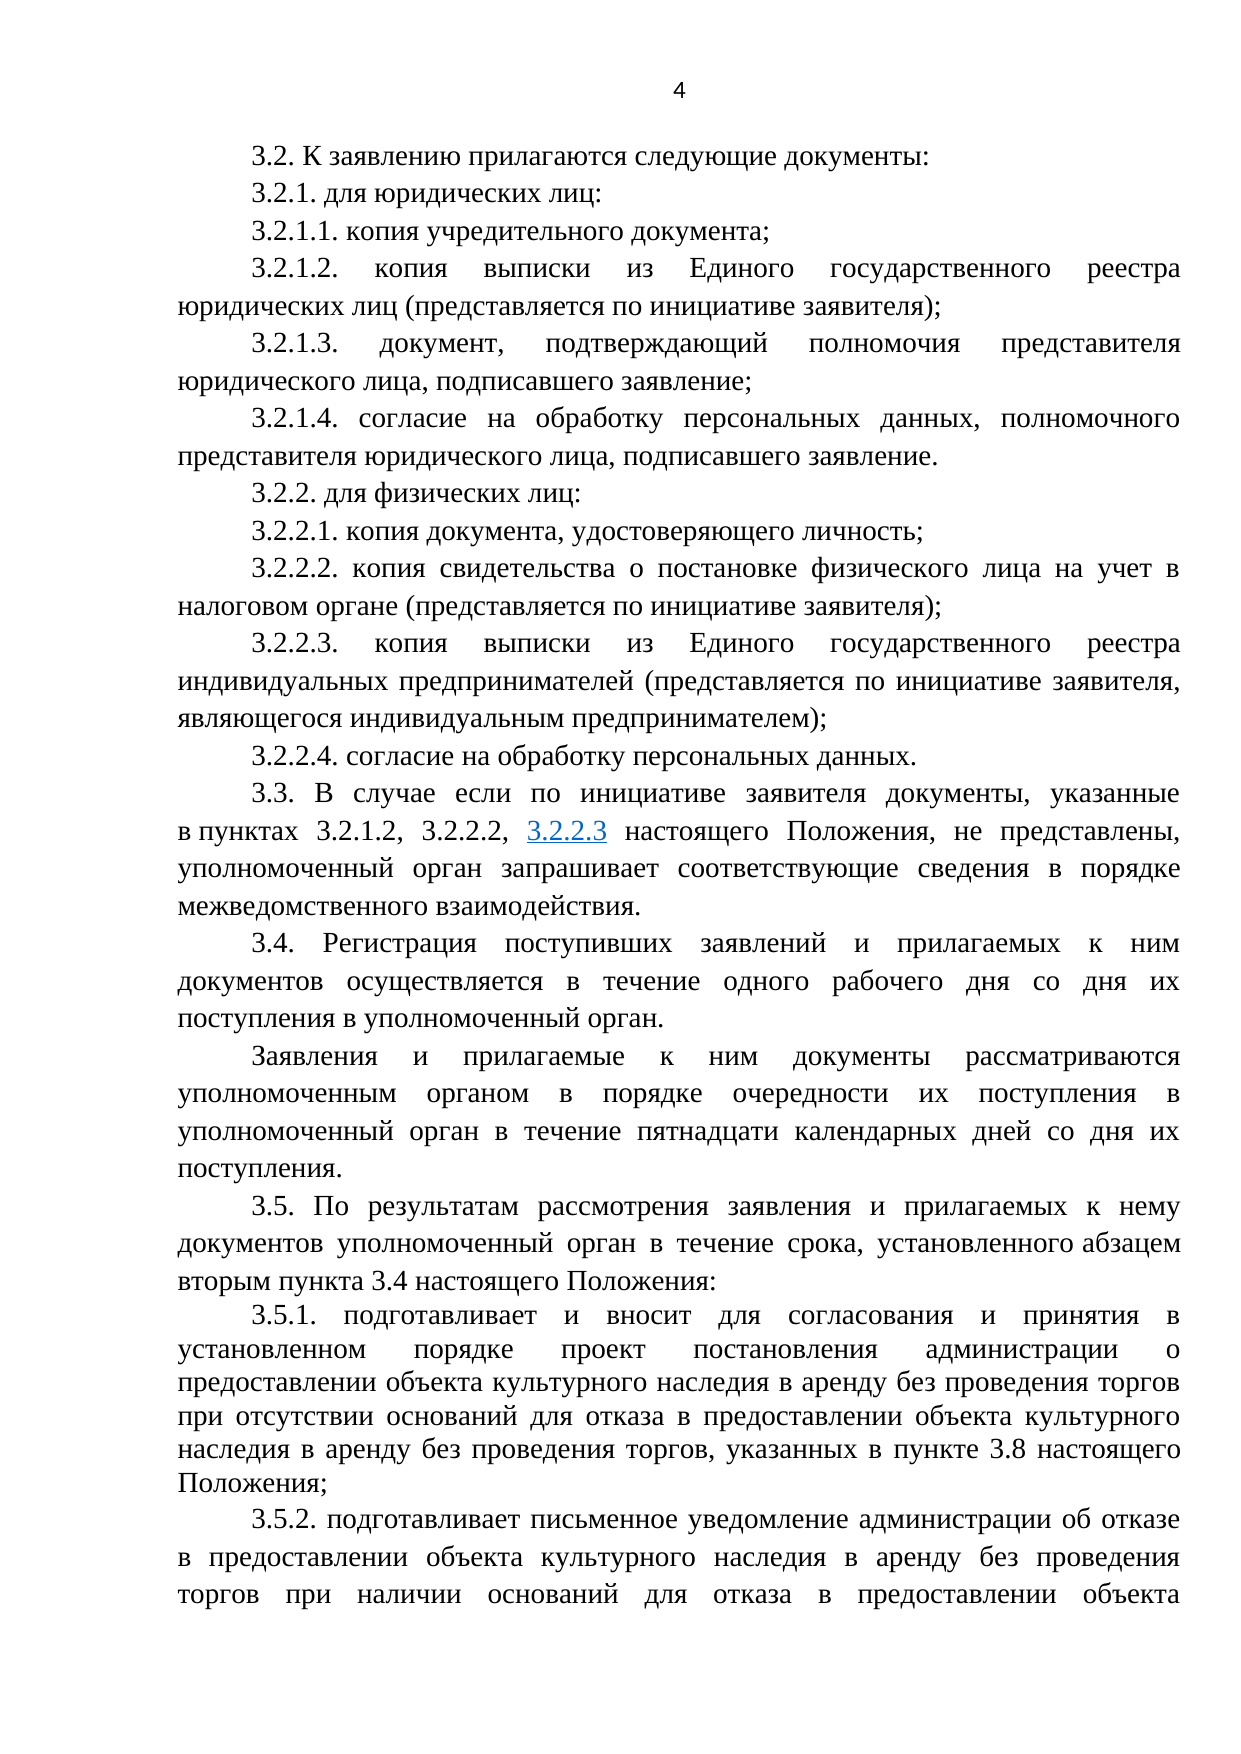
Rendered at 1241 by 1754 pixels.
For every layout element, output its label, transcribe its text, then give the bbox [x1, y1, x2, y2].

text 3.2.1.1. копия учредительного документа; [177, 210, 1181, 247]
text 3.2.1.2. копия выписки из Единого государственного реестра юридических лиц (представляется по инициативе заявителя); [177, 247, 1181, 322]
text 3.4. Регистрация поступивших заявлений и прилагаемых к ним документов осуществляется в течение одного рабочего дня со дня их поступления в уполномоченный орган. [177, 922, 1181, 1035]
text 3.2.2.3. копия выписки из Единого государственного реестра индивидуальных предпринимателей (представляется по инициативе заявителя, являющегося индивидуальным предпринимателем); [177, 622, 1181, 735]
text 3.3. В случае если по инициативе заявителя документы, указанные в пунктах 3.2.1.2, 3.2.2.2, 3.2.2.3 настоящего Положения, не представлены, уполномоченный орган запрашивает соответствующие сведения в порядке межведомственного взаимодействия. [177, 772, 1181, 922]
text 3.5.1. подготавливает и вносит для согласования и принятия в установленном порядке проект постановления администрации о предоставлении объекта культурного наследия в аренду без проведения торгов при отсутствии оснований для отказа в предоставлении объекта культурного наследия в аренду без проведения торгов, указанных в пункте 3.8 настоящего Положения; [177, 1297, 1181, 1499]
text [177, 1499, 1181, 1611]
text 3.2.1. для юридических лиц: [177, 172, 1181, 210]
text Заявления и прилагаемые к ним документы рассматриваются уполномоченным органом в порядке очередности их поступления в уполномоченный орган в течение пятнадцати календарных дней со дня их поступления. [177, 1035, 1181, 1185]
text 3.5. По результатам рассмотрения заявления и прилагаемых к нему документов уполномоченный орган в течение срока, установленного абзацем вторым пункта 3.4 настоящего Положения: [177, 1185, 1181, 1297]
text 3.2.2. для физических лиц: [177, 472, 1181, 510]
text 3.2.2.1. копия документа, удостоверяющего личность; [177, 510, 1181, 547]
text 3.2. К заявлению прилагаются следующие документы: [177, 135, 1181, 172]
text 3.2.1.4. согласие на обработку персональных данных, полномочного представителя юридического лица, подписавшего заявление. [177, 397, 1181, 472]
text 3.2.2.4. согласие на обработку персональных данных. [177, 735, 1181, 772]
text 3.2.1.3. документ, подтверждающий полномочия представителя юридического лица, подписавшего заявление; [177, 322, 1181, 397]
text 3.2.2.2. копия свидетельства о постановке физического лица на учет в налоговом органе (представляется по инициативе заявителя); [177, 547, 1181, 622]
